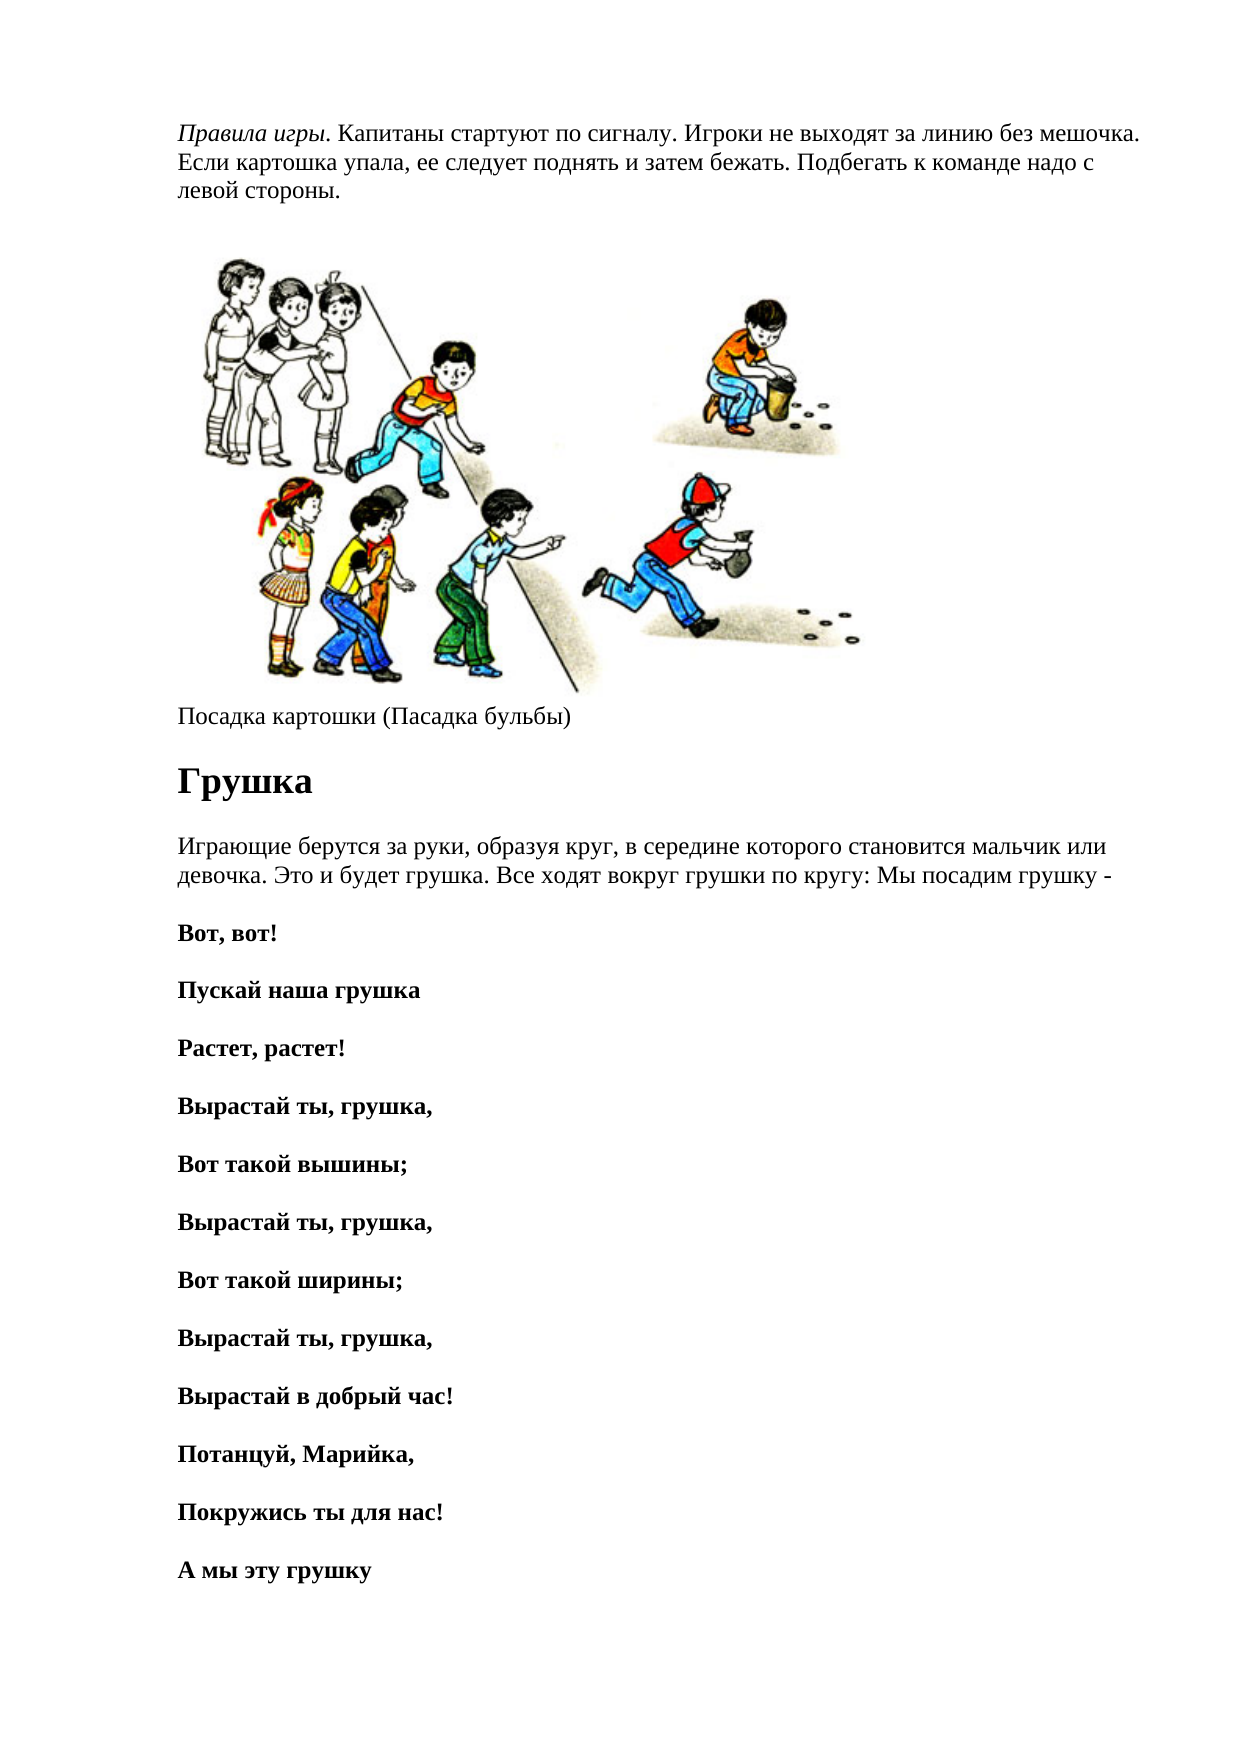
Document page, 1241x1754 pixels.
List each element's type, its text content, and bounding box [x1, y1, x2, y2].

text Пускай наша грушка [177, 976, 1152, 1004]
text Играющие берутся за руки, образуя круг, в середине которого становится мальчик или девочка. Это и будет грушка. Все ходят вокруг грушки по кругу: Мы посадим грушку - [177, 831, 1152, 888]
text Потанцуй, Марийка, [177, 1439, 1152, 1468]
text Вот, вот! [177, 918, 1152, 946]
text Вырастай ты, грушка, [177, 1207, 1152, 1236]
text Растет, растет! [177, 1033, 1152, 1062]
text Вот такой вышины; [177, 1149, 1152, 1178]
text А мы эту грушку [177, 1555, 1152, 1583]
text Вырастай в добрый час! [177, 1381, 1152, 1410]
text Вот такой ширины; [177, 1265, 1152, 1294]
text Покружись ты для нас! [177, 1497, 1152, 1526]
text Вырастай ты, грушка, [177, 1091, 1152, 1120]
subtitle Грушка [177, 759, 1152, 802]
text Правила игры. Капитаны стартуют по сигналу. Игроки не выходят за линию без мешочка. Если картошка упала, ее следует поднять и затем бежать. Подбегать к команде надо с левой стороны. [177, 118, 1152, 204]
picture [177, 233, 874, 701]
text Вырастай ты, грушка, [177, 1323, 1152, 1352]
